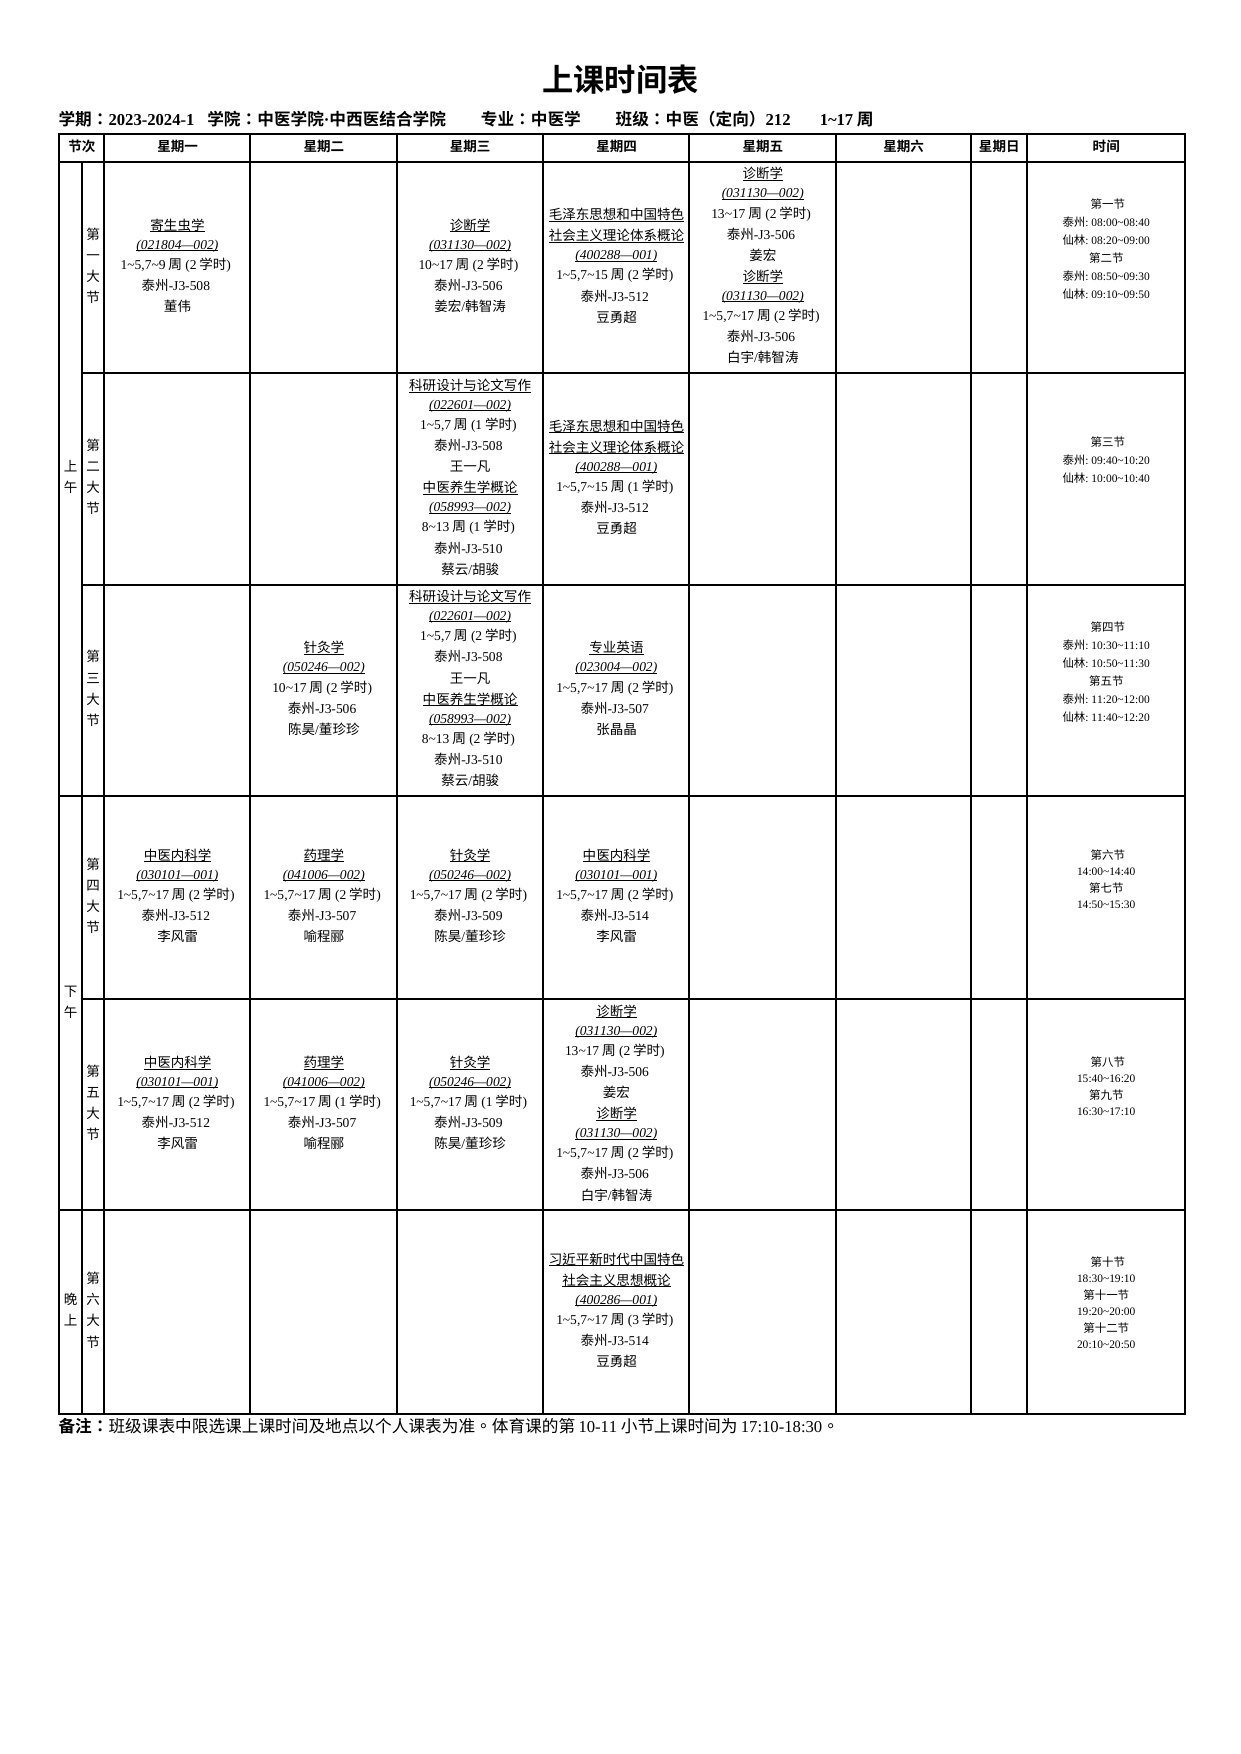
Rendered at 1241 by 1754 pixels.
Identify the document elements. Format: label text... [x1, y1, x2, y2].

table_cell 第一大节 [83, 163, 103, 372]
table_cell 药理学 (041006—002) 1~5,7~17周 (2学时) 泰州-J3-507 喻程郦 [251, 797, 396, 998]
table_cell [690, 1000, 835, 1209]
table_cell 中医内科学 (030101—001) 1~5,7~17周 (2学时) 泰州-J3-512 李风雷 [105, 797, 249, 998]
table_header 星期二 [251, 135, 396, 161]
table_cell 诊断学 (031130—002) 13~17周 (2学时) 泰州-J3-506 姜宏 诊断学 (031130—002) 1~5,7~17周 (2学时) 泰州-J3-506 白宇/韩智涛 [544, 1000, 688, 1209]
table_cell [837, 1000, 970, 1209]
table_header 星期五 [690, 135, 835, 161]
table_header 星期六 [837, 135, 970, 161]
table_cell [690, 797, 835, 998]
table_cell [251, 163, 396, 372]
text 备注：班级课表中限选课上课时间及地点以个人课表为准。体育课的第10-11小节上课时间为17:10-18:30。 [58, 1415, 1182, 1437]
table_header 节次 [60, 135, 103, 161]
table_cell [837, 797, 970, 998]
table_cell 针灸学 (050246—002) 1~5,7~17周 (2学时) 泰州-J3-509 陈昊/董珍珍 [398, 797, 542, 998]
table_cell [105, 374, 249, 583]
table_cell 诊断学 (031130—002) 13~17周 (2学时) 泰州-J3-506 姜宏 诊断学 (031130—002) 1~5,7~17周 (2学时) 泰州-J3-506 白宇/韩智涛 [690, 163, 835, 372]
table_cell 第一节 泰州: 08:00~08:40 仙林: 08:20~09:00 第二节 泰州: 08:50~09:30 仙林: 09:10~09:50 [1028, 163, 1184, 372]
table_cell 药理学 (041006—002) 1~5,7~17周 (1学时) 泰州-J3-507 喻程郦 [251, 1000, 396, 1209]
table_cell 第三节 泰州: 09:40~10:20 仙林: 10:00~10:40 [1028, 374, 1184, 583]
table_cell 第五大节 [83, 1000, 103, 1209]
table_cell [972, 586, 1026, 795]
table_cell 第八节 15:40~16:20 第九节 16:30~17:10 [1028, 1000, 1184, 1209]
table_header 时间 [1028, 135, 1184, 161]
table_cell 中医内科学 (030101—001) 1~5,7~17周 (2学时) 泰州-J3-512 李风雷 [105, 1000, 249, 1209]
table_header 星期三 [398, 135, 542, 161]
text 上课时间表 [58, 58, 1182, 101]
table_cell 科研设计与论文写作 (022601—002) 1~5,7周 (2学时) 泰州-J3-508 王一凡 中医养生学概论 (058993—002) 8~13周 (2学时) 泰州-J3-510 蔡云/胡骏 [398, 586, 542, 795]
table_cell 第三大节 [83, 586, 103, 795]
table_cell [972, 797, 1026, 998]
table_cell 专业英语 (023004—002) 1~5,7~17周 (2学时) 泰州-J3-507 张晶晶 [544, 586, 688, 795]
table_cell [837, 374, 970, 583]
table_cell 针灸学 (050246—002) 1~5,7~17周 (1学时) 泰州-J3-509 陈昊/董珍珍 [398, 1000, 542, 1209]
table_cell [690, 1211, 835, 1412]
table_cell 晚上 [60, 1211, 81, 1412]
table_cell 上午 [60, 163, 81, 795]
table_cell 毛泽东思想和中国特色社会主义理论体系概论 (400288—001) 1~5,7~15周 (2学时) 泰州-J3-512 豆勇超 [544, 163, 688, 372]
table_cell 中医内科学 (030101—001) 1~5,7~17周 (2学时) 泰州-J3-514 李风雷 [544, 797, 688, 998]
table_header 星期四 [544, 135, 688, 161]
table_cell 第六大节 [83, 1211, 103, 1412]
table_cell 科研设计与论文写作 (022601—002) 1~5,7周 (1学时) 泰州-J3-508 王一凡 中医养生学概论 (058993—002) 8~13周 (1学时) 泰州-J3-510 蔡云/胡骏 [398, 374, 542, 583]
table_cell [251, 1211, 396, 1412]
table_cell [837, 163, 970, 372]
table_cell [690, 374, 835, 583]
text 学期：2023-2024-1 学院：中医学院·中西医结合学院 专业：中医学 班级：中医（定向）212 1~17周 [58, 107, 1182, 130]
table_cell 下午 [60, 797, 81, 1209]
table_cell 针灸学 (050246—002) 10~17周 (2学时) 泰州-J3-506 陈昊/董珍珍 [251, 586, 396, 795]
table_header 星期日 [972, 135, 1026, 161]
table_cell [972, 1000, 1026, 1209]
table_cell [972, 374, 1026, 583]
table_cell 第四节 泰州: 10:30~11:10 仙林: 10:50~11:30 第五节 泰州: 11:20~12:00 仙林: 11:40~12:20 [1028, 586, 1184, 795]
table_cell 习近平新时代中国特色社会主义思想概论 (400286—001) 1~5,7~17周 (3学时) 泰州-J3-514 豆勇超 [544, 1211, 688, 1412]
table_cell 寄生虫学 (021804—002) 1~5,7~9周 (2学时) 泰州-J3-508 董伟 [105, 163, 249, 372]
table_cell [837, 586, 970, 795]
table_cell [398, 1211, 542, 1412]
table_cell 第六节 14:00~14:40 第七节 14:50~15:30 [1028, 797, 1184, 998]
table_cell [837, 1211, 970, 1412]
table_cell 第十节 18:30~19:10 第十一节 19:20~20:00 第十二节 20:10~20:50 [1028, 1211, 1184, 1412]
table_cell [105, 586, 249, 795]
table_cell 第四大节 [83, 797, 103, 998]
table_header 星期一 [105, 135, 249, 161]
table_cell [690, 586, 835, 795]
table_cell [972, 163, 1026, 372]
table_cell [105, 1211, 249, 1412]
table_cell 诊断学 (031130—002) 10~17周 (2学时) 泰州-J3-506 姜宏/韩智涛 [398, 163, 542, 372]
table_cell [972, 1211, 1026, 1412]
table_cell 第二大节 [83, 374, 103, 583]
table_cell 毛泽东思想和中国特色社会主义理论体系概论 (400288—001) 1~5,7~15周 (1学时) 泰州-J3-512 豆勇超 [544, 374, 688, 583]
table_cell [251, 374, 396, 583]
